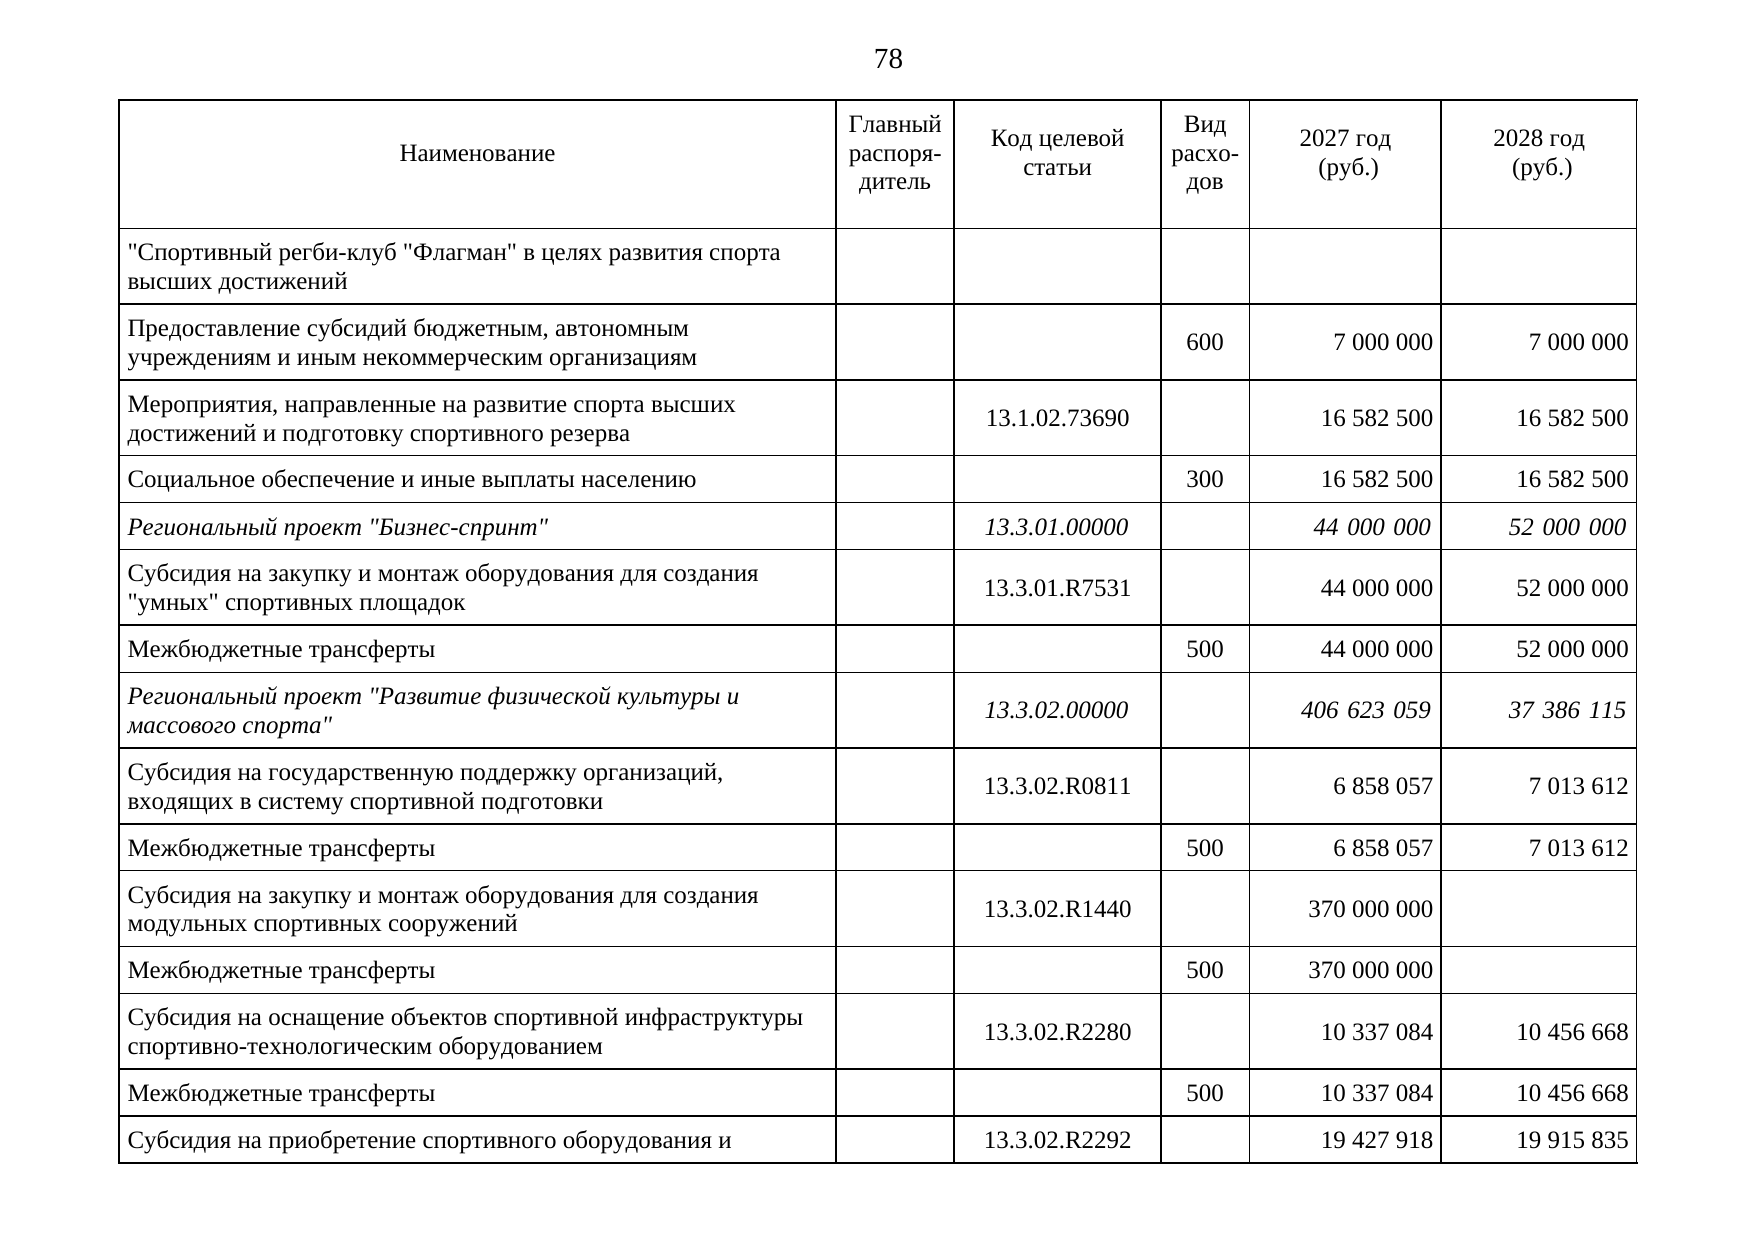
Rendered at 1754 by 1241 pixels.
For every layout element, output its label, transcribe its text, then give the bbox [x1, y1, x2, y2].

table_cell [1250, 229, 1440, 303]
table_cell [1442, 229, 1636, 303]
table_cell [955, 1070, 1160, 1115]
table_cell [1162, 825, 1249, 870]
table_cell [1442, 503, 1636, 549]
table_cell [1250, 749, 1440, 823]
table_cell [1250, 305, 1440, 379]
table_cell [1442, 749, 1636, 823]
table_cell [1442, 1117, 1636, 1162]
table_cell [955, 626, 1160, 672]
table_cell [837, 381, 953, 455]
table_header Главный распоря-дитель [837, 101, 953, 227]
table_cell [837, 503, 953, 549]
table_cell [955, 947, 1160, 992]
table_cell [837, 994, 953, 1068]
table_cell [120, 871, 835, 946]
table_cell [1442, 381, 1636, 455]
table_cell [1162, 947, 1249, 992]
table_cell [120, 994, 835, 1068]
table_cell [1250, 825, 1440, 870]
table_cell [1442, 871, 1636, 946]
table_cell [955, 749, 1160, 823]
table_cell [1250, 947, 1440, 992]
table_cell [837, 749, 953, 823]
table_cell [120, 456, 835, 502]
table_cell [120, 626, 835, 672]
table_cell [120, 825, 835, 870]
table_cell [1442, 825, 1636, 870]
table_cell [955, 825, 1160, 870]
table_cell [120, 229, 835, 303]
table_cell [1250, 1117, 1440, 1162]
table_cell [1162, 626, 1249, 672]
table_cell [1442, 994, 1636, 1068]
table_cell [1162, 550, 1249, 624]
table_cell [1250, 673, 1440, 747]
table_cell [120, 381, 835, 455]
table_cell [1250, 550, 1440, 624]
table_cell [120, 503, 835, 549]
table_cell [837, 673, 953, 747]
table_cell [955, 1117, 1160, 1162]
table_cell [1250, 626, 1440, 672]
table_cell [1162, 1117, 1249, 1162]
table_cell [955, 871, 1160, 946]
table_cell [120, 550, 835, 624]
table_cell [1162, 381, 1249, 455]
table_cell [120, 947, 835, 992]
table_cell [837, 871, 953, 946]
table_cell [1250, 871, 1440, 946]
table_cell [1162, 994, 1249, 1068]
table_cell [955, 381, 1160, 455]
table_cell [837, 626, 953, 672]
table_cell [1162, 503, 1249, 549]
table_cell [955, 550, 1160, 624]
table_header 2027 год (руб.) [1250, 101, 1440, 227]
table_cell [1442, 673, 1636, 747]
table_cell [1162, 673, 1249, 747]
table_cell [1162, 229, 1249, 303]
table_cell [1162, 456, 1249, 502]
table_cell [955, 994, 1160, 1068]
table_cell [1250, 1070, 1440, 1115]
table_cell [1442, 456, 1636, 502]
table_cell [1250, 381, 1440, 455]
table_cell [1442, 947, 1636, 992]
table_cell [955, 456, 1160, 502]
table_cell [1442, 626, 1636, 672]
table_header Код целевой статьи [955, 101, 1160, 227]
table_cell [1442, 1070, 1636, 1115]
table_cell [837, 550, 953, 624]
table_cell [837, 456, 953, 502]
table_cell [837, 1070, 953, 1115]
table_header Вид расхо- дов [1162, 101, 1249, 227]
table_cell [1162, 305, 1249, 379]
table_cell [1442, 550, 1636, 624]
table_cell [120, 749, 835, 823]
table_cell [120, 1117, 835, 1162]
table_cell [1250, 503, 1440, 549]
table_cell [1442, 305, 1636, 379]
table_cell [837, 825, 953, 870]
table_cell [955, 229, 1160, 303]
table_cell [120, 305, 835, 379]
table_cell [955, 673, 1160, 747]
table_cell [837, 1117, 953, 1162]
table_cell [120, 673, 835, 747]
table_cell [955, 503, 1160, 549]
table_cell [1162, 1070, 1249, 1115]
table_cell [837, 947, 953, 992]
table_header 2028 год (руб.) [1442, 101, 1636, 227]
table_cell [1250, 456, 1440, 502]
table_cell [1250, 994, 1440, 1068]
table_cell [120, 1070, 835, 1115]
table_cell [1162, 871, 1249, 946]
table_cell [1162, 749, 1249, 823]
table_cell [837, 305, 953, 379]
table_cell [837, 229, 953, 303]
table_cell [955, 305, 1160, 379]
table_header Наименование [120, 101, 835, 227]
